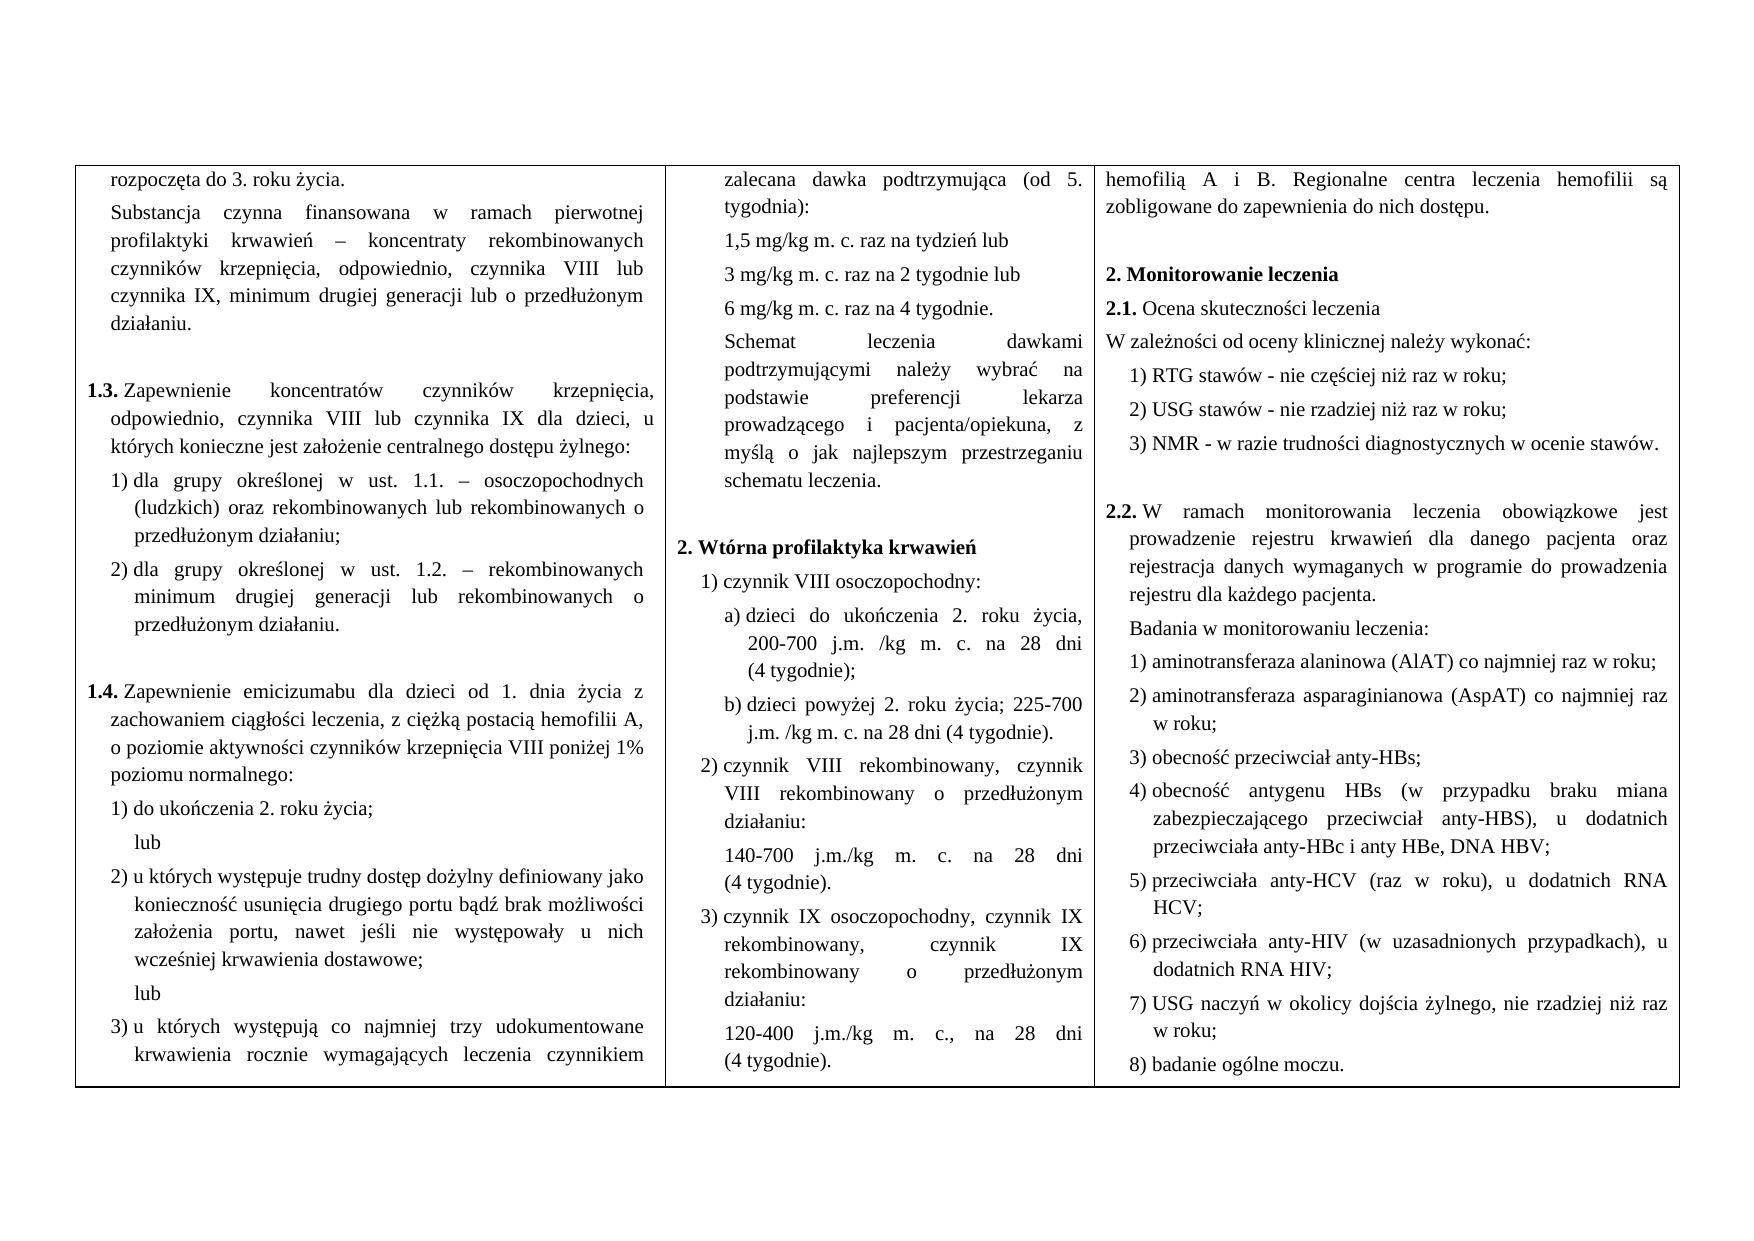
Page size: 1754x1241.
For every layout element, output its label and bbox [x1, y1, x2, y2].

table_cell [76, 166, 665, 1086]
table_cell [1095, 166, 1679, 1086]
table_cell [666, 166, 1094, 1086]
